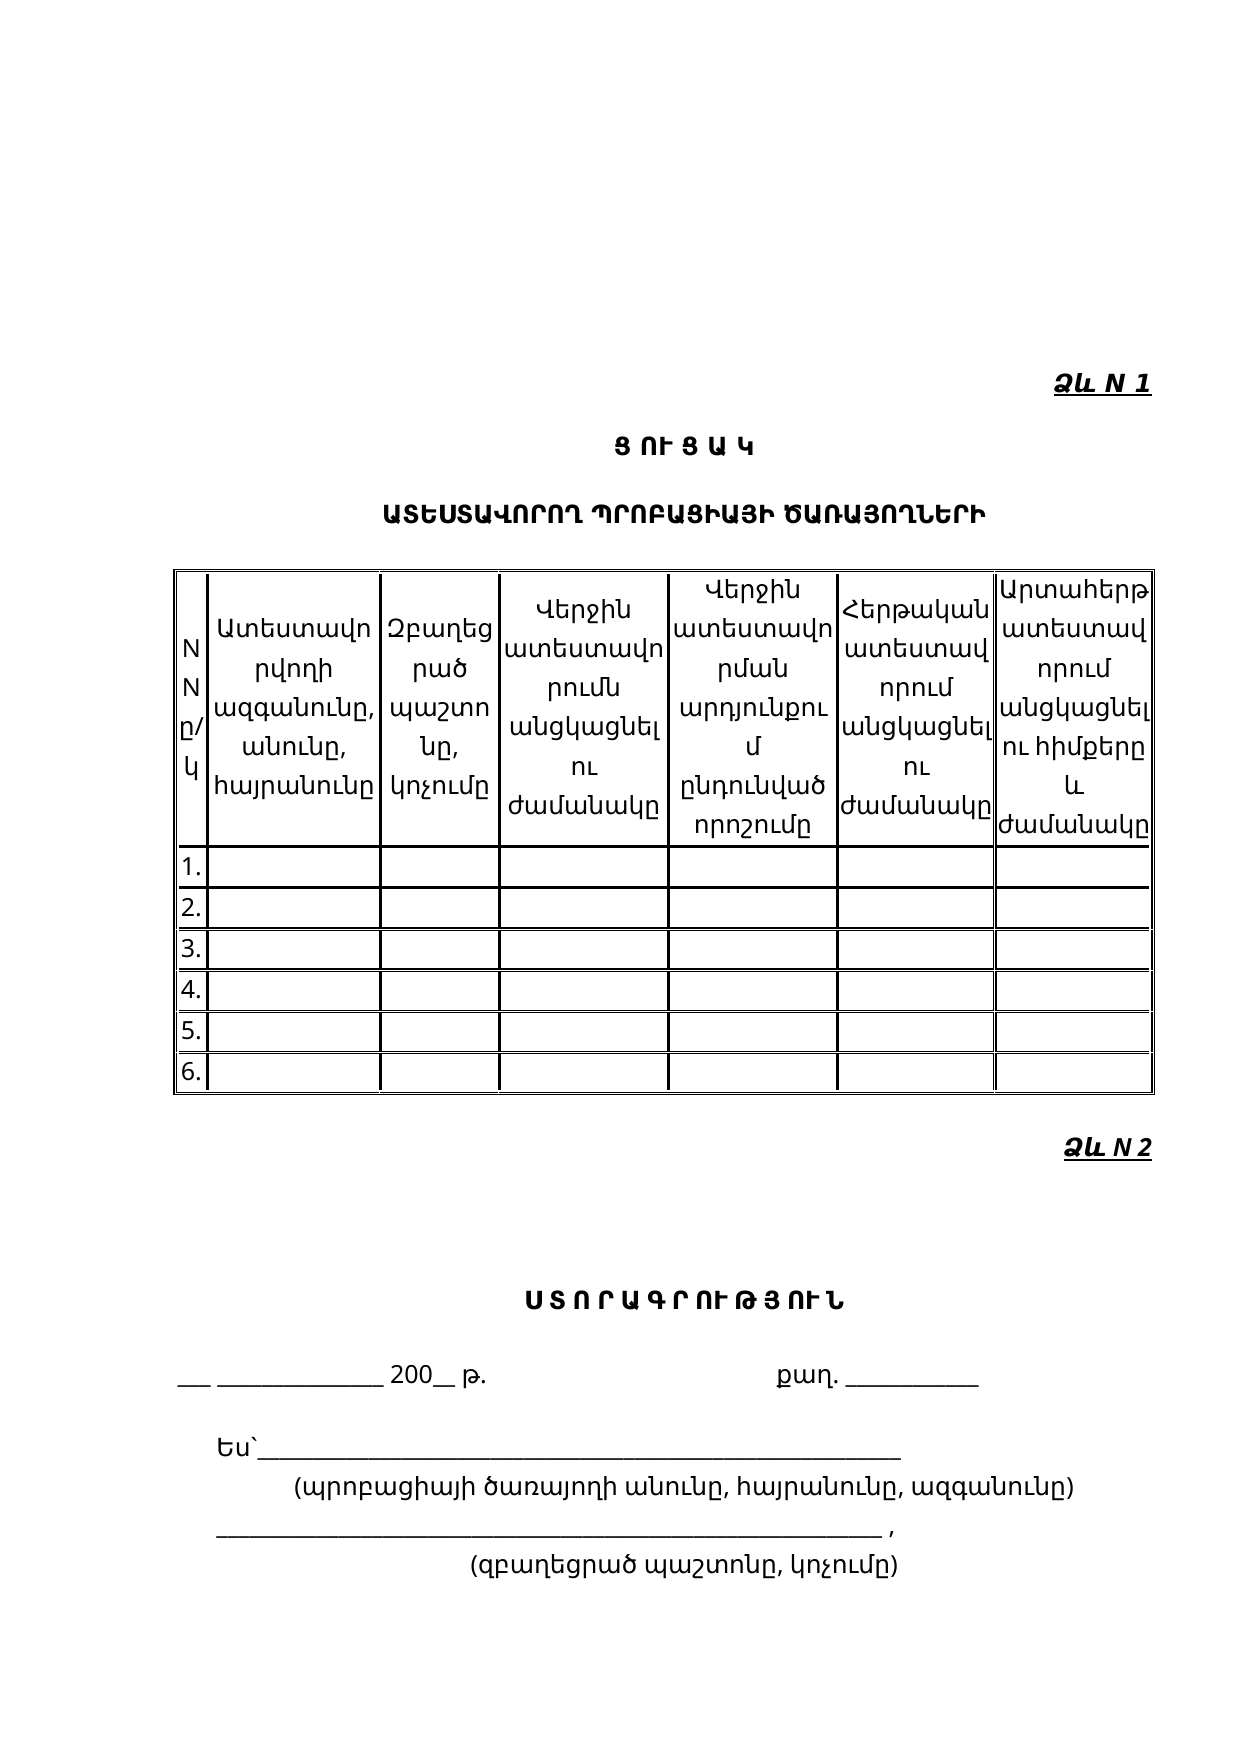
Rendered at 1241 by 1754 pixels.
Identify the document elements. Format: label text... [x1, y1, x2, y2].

table_header NN ը/կ [177, 572, 207, 845]
table_cell [997, 845, 1151, 886]
table_header Արտահերթ ատեստավորում անցկացնելու հիմքերը և ժամանակը [995, 572, 1151, 845]
table_cell [382, 972, 498, 1009]
table_cell [670, 1013, 836, 1051]
table_cell [382, 848, 498, 886]
text (պրոբացիայի ծառայողի անունը, հայրանունը, ազգանունը) [177, 1469, 1152, 1503]
table_cell [380, 1054, 499, 1092]
table_cell [997, 927, 1152, 968]
table_cell [668, 1054, 837, 1092]
table_cell [209, 848, 379, 886]
table_cell [839, 1013, 993, 1051]
table_cell [209, 972, 379, 1009]
table_cell [501, 848, 667, 886]
table_header Զբաղեցրած պաշտոնը, կոչումը [380, 570, 499, 845]
text (զբաղեցրած պաշտոնը, կոչումը) [177, 1547, 1152, 1581]
table_cell 2. [177, 886, 206, 927]
table_cell [670, 972, 836, 1009]
table_cell 3. [177, 927, 206, 968]
table_cell [499, 1054, 668, 1092]
table_cell [670, 889, 836, 927]
text Ձև N 1 [177, 369, 1152, 398]
table_cell [839, 848, 993, 886]
table_cell [501, 972, 667, 1009]
table_cell [209, 931, 379, 968]
table_header Վերջին ատեստավորումն անցկացնելու ժամանակը [499, 572, 668, 845]
text Ց ՈՒ Ց Ա Կ [177, 432, 1152, 461]
text Ես`__________________________________________________________ [177, 1429, 1152, 1464]
table_cell [997, 1010, 1152, 1051]
table_cell 4. [177, 968, 206, 1009]
text Ս Տ Ո Ր Ա Գ Ր ՈՒ Թ Յ ՈՒ Ն [177, 1282, 1152, 1317]
table_cell [839, 972, 993, 1009]
table_header Վերջին ատեստավորման արդյունքում ընդունված որոշումը [668, 572, 837, 845]
table_cell [501, 1013, 667, 1051]
table_cell [501, 931, 667, 968]
table_cell 5. [177, 1010, 206, 1051]
table_cell [382, 889, 498, 927]
table_cell [501, 889, 667, 927]
table_cell [670, 848, 836, 886]
table_header Հերթական ատեստավորում անցկացնելու ժամանակը [837, 570, 995, 845]
table_cell 6. [175, 1051, 207, 1092]
table_cell [997, 968, 1152, 1009]
table_cell [839, 889, 993, 927]
table_cell [382, 1013, 498, 1051]
table_cell 1. [177, 845, 206, 886]
table_header ___ _______________ 200__ թ. [177, 1357, 776, 1394]
table_cell [839, 931, 993, 968]
text Ձև N 2 [177, 1130, 1152, 1164]
table_header քաղ. ____________ [776, 1357, 1152, 1394]
table_cell [382, 931, 498, 968]
table_cell [997, 886, 1151, 927]
table_cell [209, 1013, 379, 1051]
table_header Ատեստավորվողի ազգանունը, անունը, հայրանունը [207, 570, 380, 845]
table_cell [995, 1051, 1153, 1092]
table_cell [670, 931, 836, 968]
text ____________________________________________________________ , [177, 1508, 1152, 1542]
table_cell [837, 1051, 995, 1092]
text ԱՏԵՍՏԱՎՈՐՈՂ ՊՐՈԲԱՑԻԱՅԻ ԾԱՌԱՅՈՂՆԵՐԻ [177, 500, 1152, 529]
table_cell [207, 1054, 380, 1092]
table_cell [209, 889, 379, 927]
